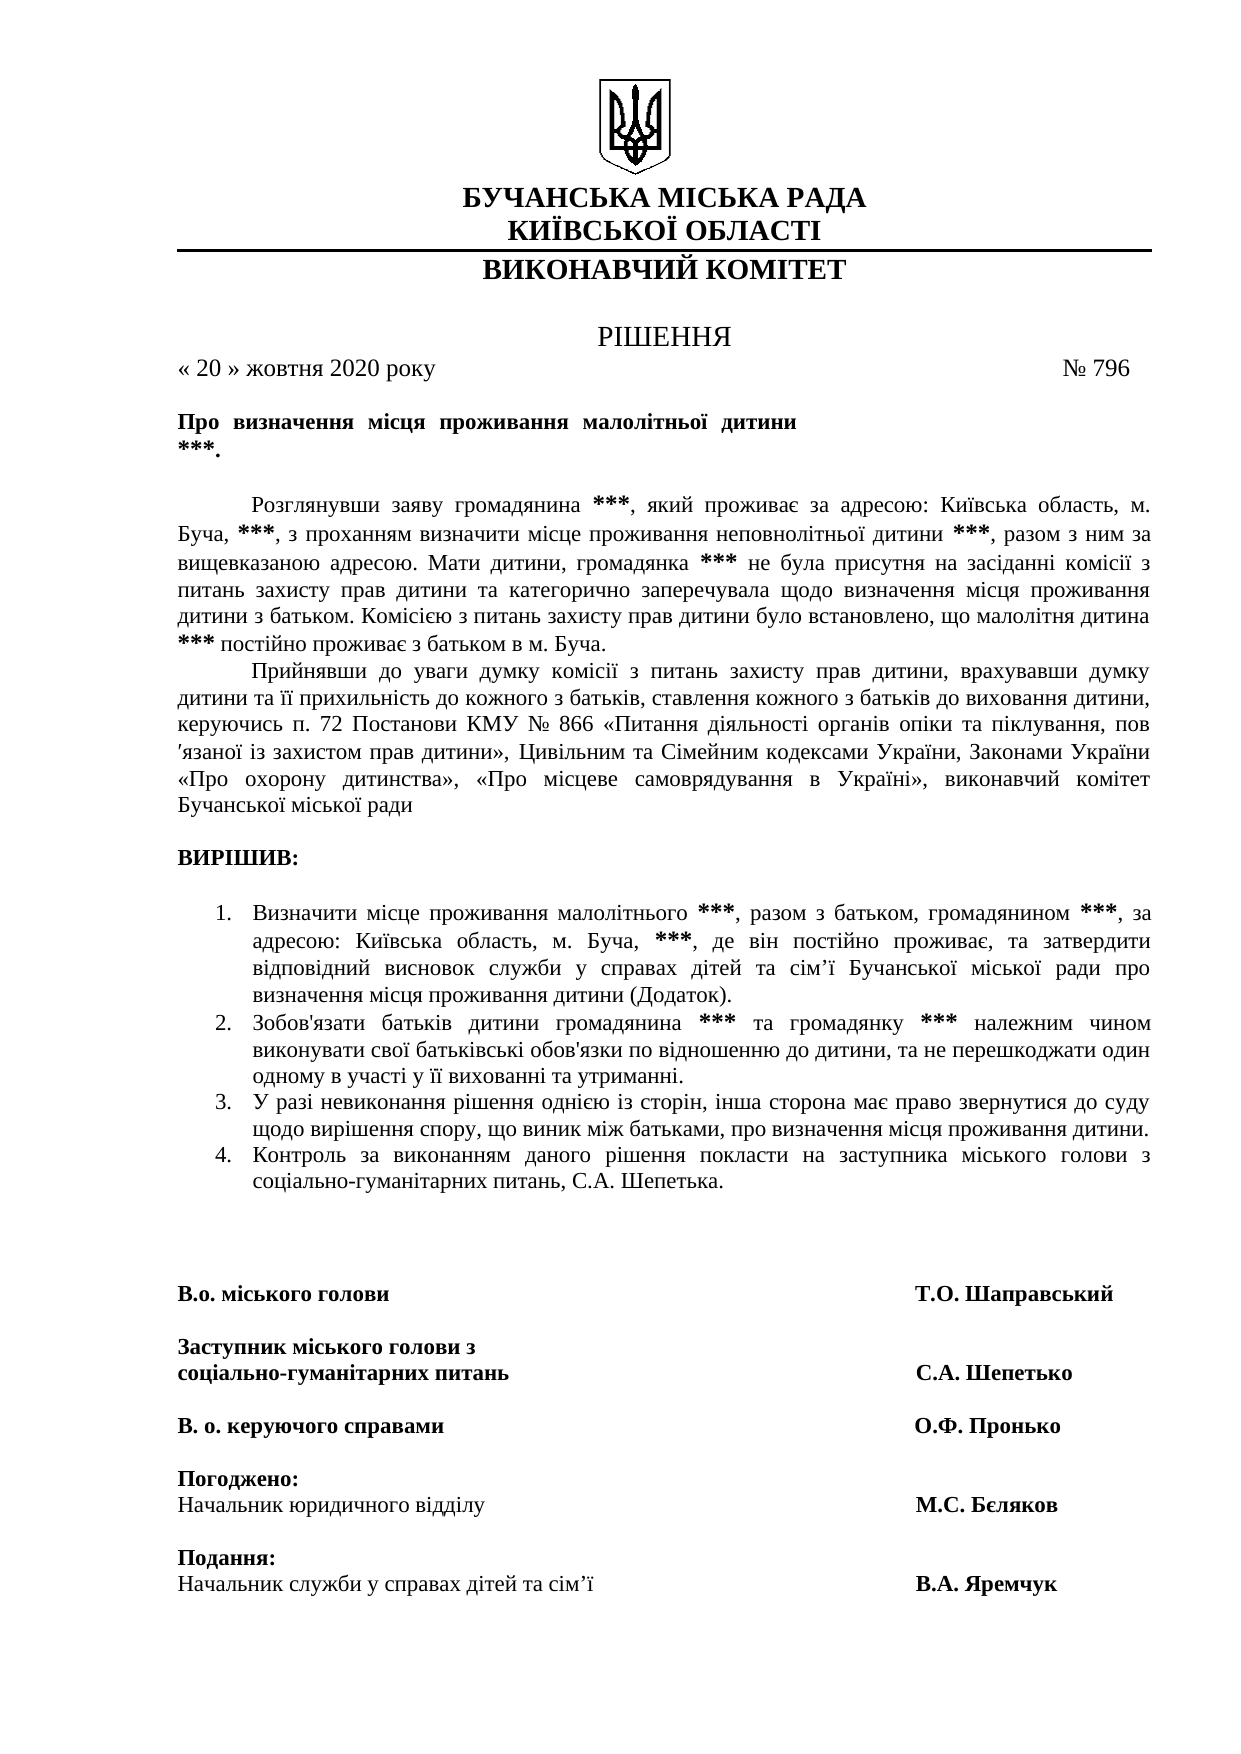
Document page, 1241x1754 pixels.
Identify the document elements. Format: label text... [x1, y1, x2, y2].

text « 20 » жовтня 2020 року № 796 [177, 353, 1152, 382]
list Визначити місце проживання малолітнього ***, разом з батьком, громадянином ***, за адресою: Київська область, м. Буча, ***, де він постійно проживає, та затвердити відповідний висновок служби у справах дітей та сім’ї Бучанської міської ради про визначення місця проживання дитини (Додаток). [215, 897, 1152, 1007]
list У разі невиконання рішення однією із сторін, інша сторона має право звернутися до суду щодо вирішення спору, що виник між батьками, про визначення місця проживання дитини. [215, 1088, 1152, 1141]
text Начальник юридичного відділу М.С. Бєляков [177, 1491, 1152, 1517]
text РІШЕННЯ [177, 319, 1152, 353]
text Розглянувши заяву громадянина ***, який проживає за адресою: Київська область, м. Буча, ***, з проханням визначити місце проживання неповнолітньої дитини ***, разом з ним за вищевказаною адресою. Мати дитини, громадянка *** не була присутня на засіданні комісії з питань захисту прав дитини та категорично заперечувала щодо визначення місця проживання дитини з батьком. Комісією з питань захисту прав дитини було встановлено, що малолітня дитина *** постійно проживає з батьком в м. Буча. [177, 489, 1152, 657]
text ВИКОНАВЧИЙ КОМІТЕТ [177, 252, 1152, 286]
text В. о. керуючого справами О.Ф. Пронько [177, 1412, 1152, 1438]
list Зобов'язати батьків дитини громадянина *** та громадянку *** належним чином виконувати свої батьківські обов'язки по відношенню до дитини, та не перешкоджати один одному в участі у її вихованні та утриманні. [215, 1007, 1152, 1088]
text КИЇВСЬКОЇ ОБЛАСТІ [177, 213, 1152, 249]
text Начальник служби у справах дітей та сім’ї В.А. Яремчук [177, 1570, 1152, 1596]
text Прийнявши до уваги думку комісії з питань захисту прав дитини, врахувавши думку дитини та її прихильність до кожного з батьків, ставлення кожного з батьків до виховання дитини, керуючись п. 72 Постанови КМУ № 866 «Питання діяльності органів опіки та піклування, пов′язаної із захистом прав дитини», Цивільним та Сімейним кодексами України, Законами України «Про охорону дитинства», «Про місцеве самоврядування в Україні», виконавчий комітет Бучанської міської ради [177, 657, 1152, 818]
text Подання: [177, 1544, 1152, 1570]
text В.о. міського голови Т.О. Шаправський [177, 1280, 1152, 1306]
text Про визначення місця проживання малолітньої дитини ***. [177, 408, 797, 463]
text Заступник міського голови з [177, 1333, 1152, 1359]
list Контроль за виконанням даного рішення покласти на заступника міського голови з соціально-гуманітарних питань, С.А. Шепетька. [215, 1141, 1152, 1194]
text ВИРІШИВ: [177, 844, 1152, 870]
text Погоджено: [177, 1464, 1152, 1491]
text соціально-гуманітарних питань С.А. Шепетько [177, 1359, 1152, 1386]
text БУЧАНСЬКА МІСЬКА РАДА [177, 180, 1152, 213]
